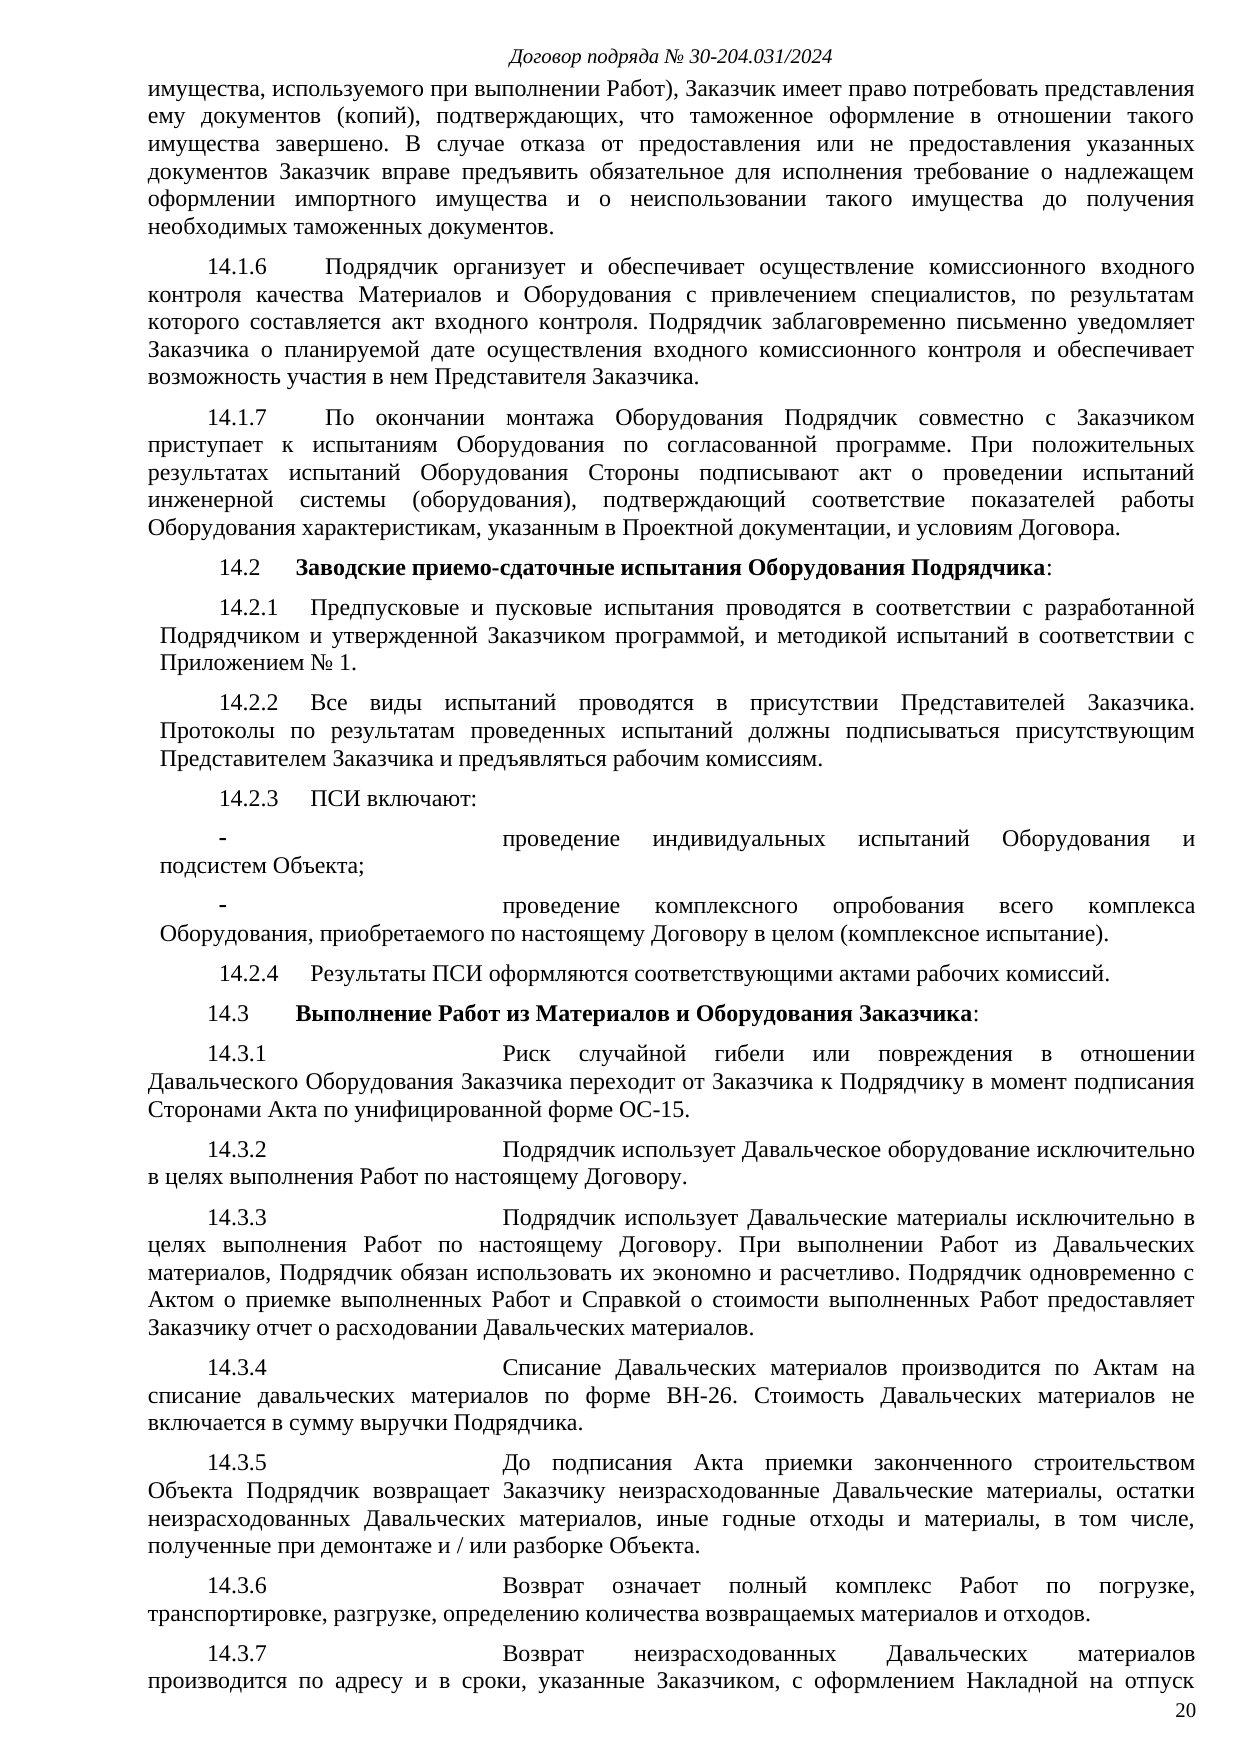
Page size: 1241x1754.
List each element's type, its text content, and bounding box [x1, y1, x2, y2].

list Подрядчик организует и обеспечивает осуществление комиссионного входного контроля качества Материалов и Оборудования с привлечением специалистов, по результатам которого составляется акт входного контроля. Подрядчик заблаговременно письменно уведомляет Заказчика о планируемой дате осуществления входного комиссионного контроля и обеспечивает возможность участия в нем Представителя Заказчика. [148, 252, 1196, 390]
list Все виды испытаний проводятся в присутствии Представителей Заказчика. Протоколы по результатам проведенных испытаний должны подписываться присутствующим Представителем Заказчика и предъявляться рабочим комиссиям. [159, 688, 1196, 771]
list Подрядчик использует Давальческие материалы исключительно в целях выполнения Работ по настоящему Договору. При выполнении Работ из Давальческих материалов, Подрядчик обязан использовать их экономно и расчетливо. Подрядчик одновременно с Актом о приемке выполненных Работ и Справкой о стоимости выполненных Работ предоставляет Заказчику отчет о расходовании Давальческих материалов. [148, 1202, 1196, 1341]
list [148, 1639, 1196, 1694]
list Предпусковые и пусковые испытания проводятся в соответствии с разработанной Подрядчиком и утвержденной Заказчиком программой, и методикой испытаний в соответствии с Приложением № 1. [159, 593, 1196, 676]
list ПСИ включают: [159, 784, 1196, 811]
list Заводские приемо-сдаточные испытания Оборудования Подрядчика: [159, 553, 1196, 581]
list Риск случайной гибели или повреждения в отношении Давальческого Оборудования Заказчика переходит от Заказчика к Подрядчику в момент подписания Сторонами Акта по унифицированной форме ОС-15. [148, 1039, 1196, 1122]
list До подписания Акта приемки законченного строительством Объекта Подрядчик возвращает Заказчику неизрасходованные Давальческие материалы, остатки неизрасходованных Давальческих материалов, иные годные отходы и материалы, в том числе, полученные при демонтаже и / или разборке Объекта. [148, 1448, 1196, 1559]
list проведение индивидуальных испытаний Оборудования и подсистем Объекта; [159, 824, 1196, 879]
list Подрядчик использует Давальческое оборудование исключительно в целях выполнения Работ по настоящему Договору. [148, 1135, 1196, 1190]
list Выполнение Работ из Материалов и Оборудования Заказчика: [148, 999, 1196, 1027]
list По окончании монтажа Оборудования Подрядчик совместно с Заказчиком приступает к испытаниям Оборудования по согласованной программе. При положительных результатах испытаний Оборудования Стороны подписывают акт о проведении испытаний инженерной системы (оборудования), подтверждающий соответствие показателей работы Оборудования характеристикам, указанным в Проектной документации, и условиям Договора. [148, 402, 1196, 541]
list Результаты ПСИ оформляются соответствующими актами рабочих комиссий. [159, 959, 1196, 987]
list Возврат означает полный комплекс Работ по погрузке, транспортировке, разгрузке, определению количества возвращаемых материалов и отходов. [148, 1571, 1196, 1626]
list Списание Давальческих материалов производится по Актам на списание давальческих материалов по форме ВН-26. Стоимость Давальческих материалов не включается в сумму выручки Подрядчика. [148, 1353, 1196, 1436]
list проведение комплексного опробования всего комплекса Оборудования, приобретаемого по настоящему Договору в целом (комплексное испытание). [159, 892, 1196, 947]
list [148, 74, 1196, 239]
